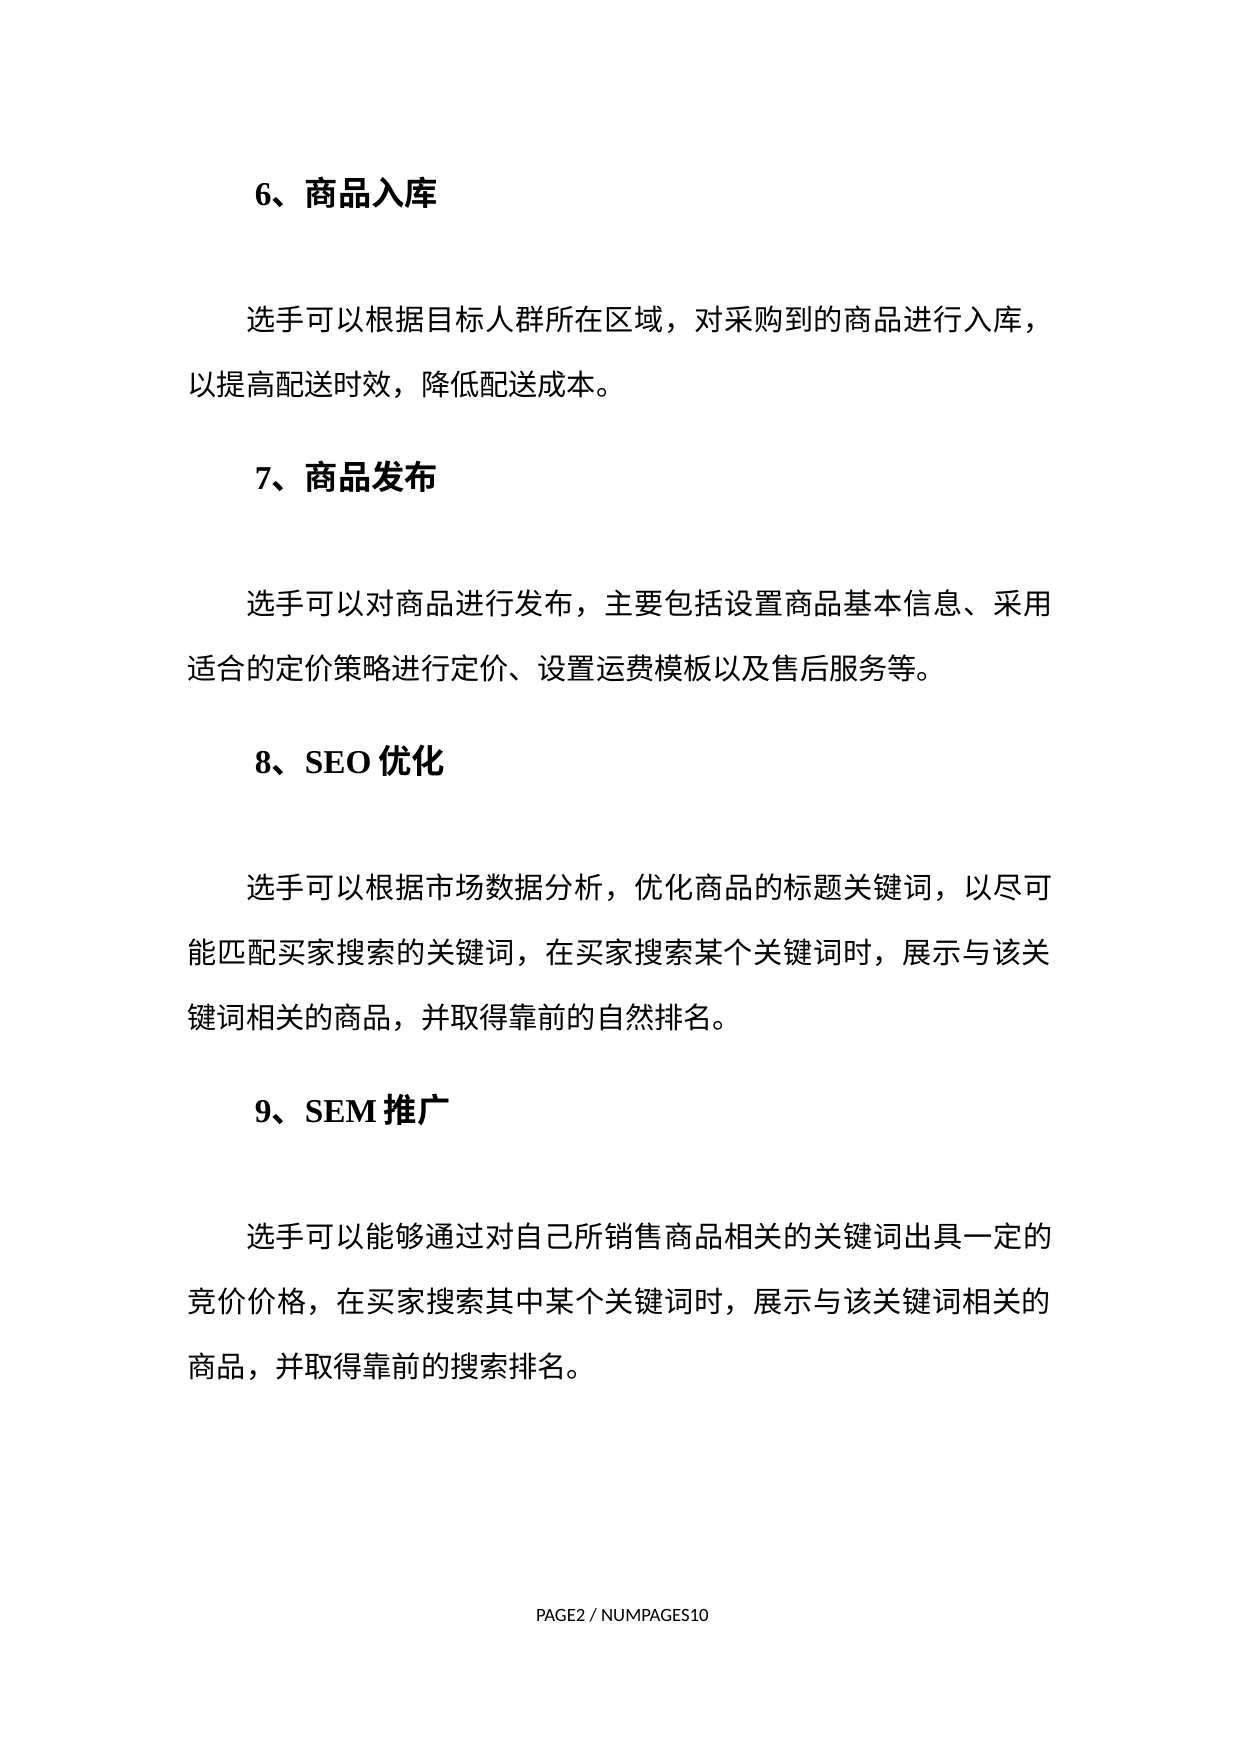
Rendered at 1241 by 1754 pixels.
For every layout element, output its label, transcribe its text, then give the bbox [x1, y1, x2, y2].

subtitle 8、SEO优化 [187, 726, 1053, 791]
text 选手可以根据目标人群所在区域，对采购到的商品进行入库，以提高配送时效，降低配送成本。 [187, 285, 1053, 415]
text 选手可以能够通过对自己所销售商品相关的关键词出具一定的竞价价格，在买家搜索其中某个关键词时，展示与该关键词相关的商品，并取得靠前的搜索排名。 [187, 1202, 1053, 1397]
text 选手可以根据市场数据分析，优化商品的标题关键词，以尽可能匹配买家搜索的关键词，在买家搜索某个关键词时，展示与该关键词相关的商品，并取得靠前的自然排名。 [187, 853, 1053, 1048]
subtitle 7、商品发布 [187, 442, 1053, 507]
text 选手可以对商品进行发布，主要包括设置商品基本信息、采用适合的定价策略进行定价、设置运费模板以及售后服务等。 [187, 569, 1053, 699]
subtitle 6、商品入库 [187, 158, 1053, 223]
subtitle 9、SEM推广 [187, 1075, 1053, 1140]
